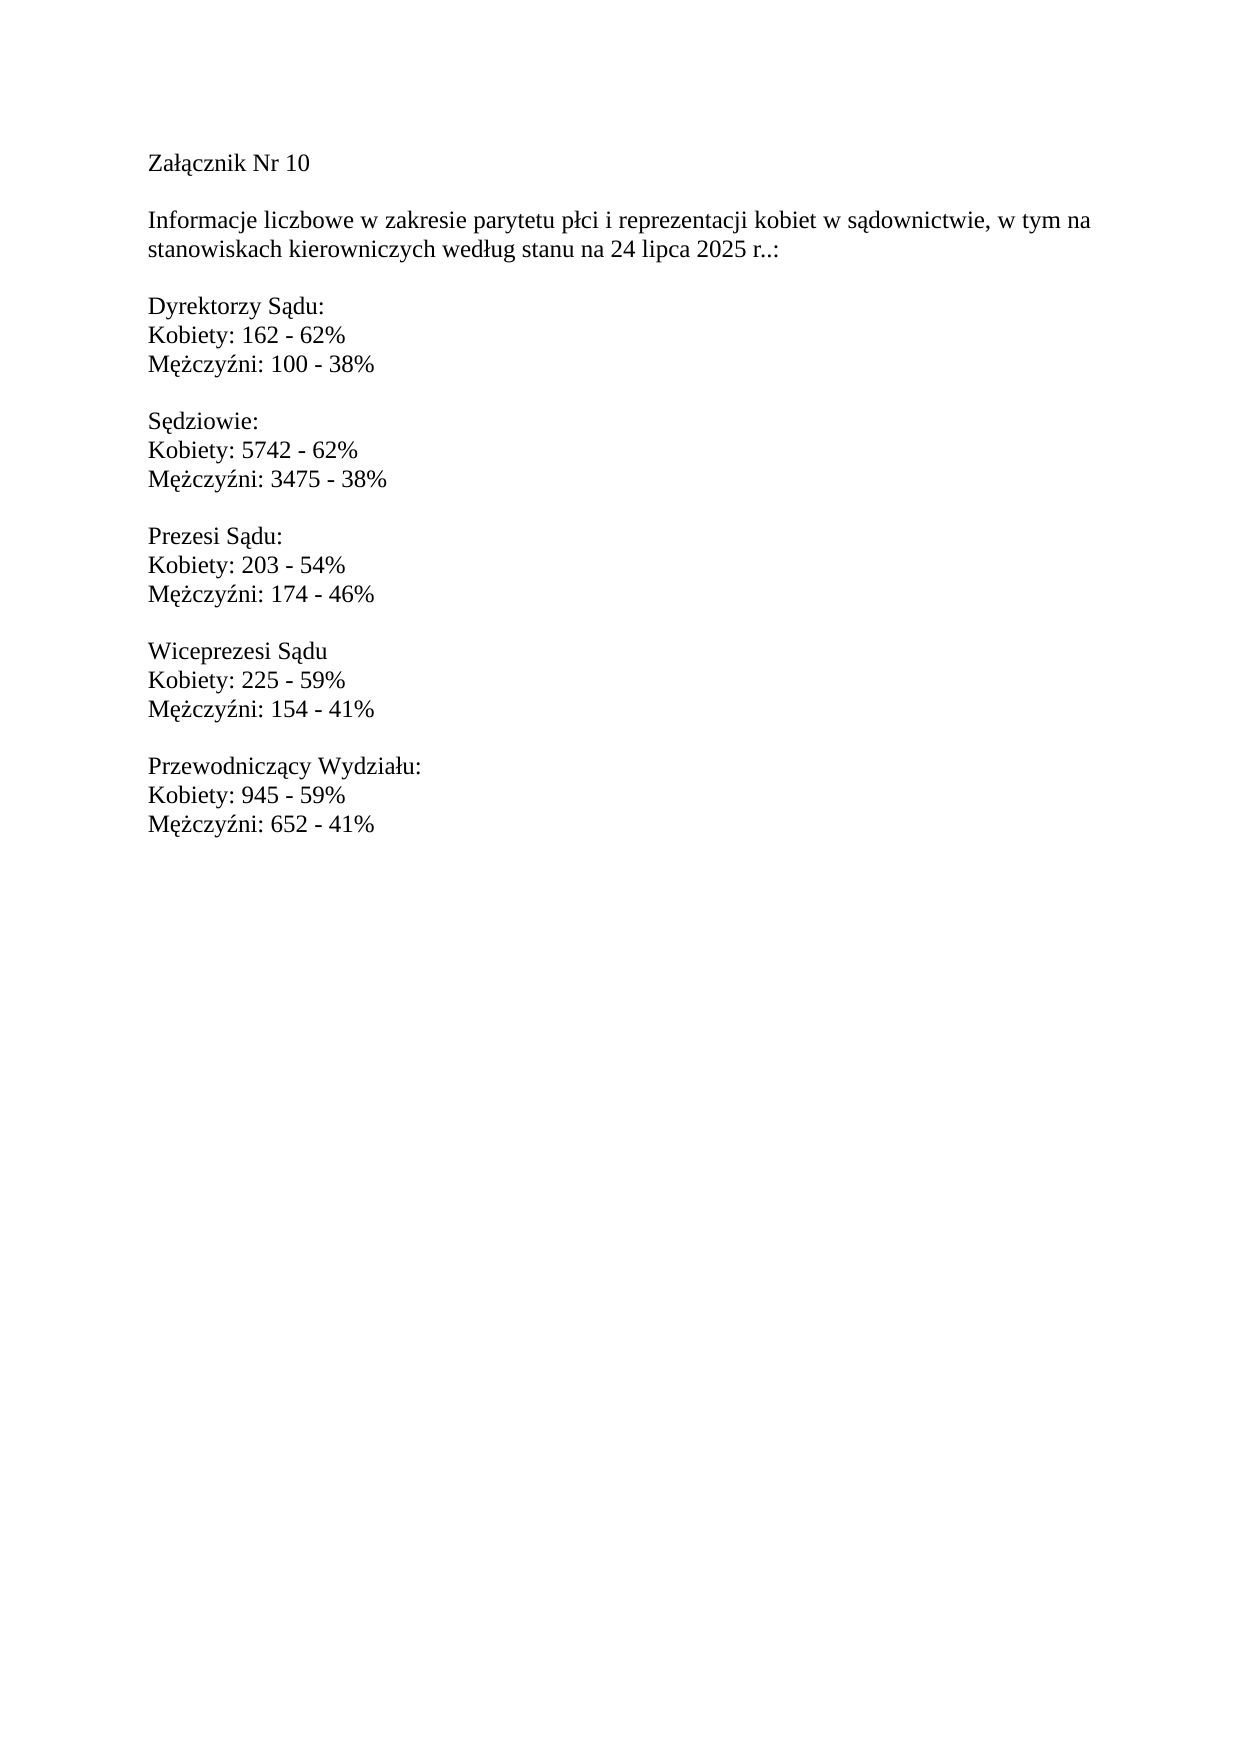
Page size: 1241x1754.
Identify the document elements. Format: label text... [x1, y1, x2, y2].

text Załącznik Nr 10 [148, 148, 1093, 176]
text Kobiety: 945 - 59% [148, 780, 1093, 809]
text Mężczyźni: 652 - 41% [148, 809, 1093, 838]
text Mężczyźni: 154 - 41% [148, 694, 1093, 723]
text Kobiety: 225 - 59% [148, 665, 1093, 694]
text Kobiety: 5742 - 62% [148, 435, 1093, 464]
text Prezesi Sądu: [148, 521, 1093, 550]
text Przewodniczący Wydziału: [148, 751, 1093, 780]
text Informacje liczbowe w zakresie parytetu płci i reprezentacji kobiet w sądownictwie, w tym na stanowiskach kierowniczych według stanu na 24 lipca 2025 r..: [148, 205, 1093, 263]
text Kobiety: 162 - 62% [148, 320, 1093, 349]
text Dyrektorzy Sądu: [148, 291, 1093, 320]
text Mężczyźni: 100 - 38% [148, 349, 1093, 378]
text Mężczyźni: 3475 - 38% [148, 464, 1093, 493]
text Wiceprezesi Sądu [148, 636, 1093, 665]
text Mężczyźni: 174 - 46% [148, 579, 1093, 608]
text Sędziowie: [148, 406, 1093, 435]
text Kobiety: 203 - 54% [148, 550, 1093, 579]
